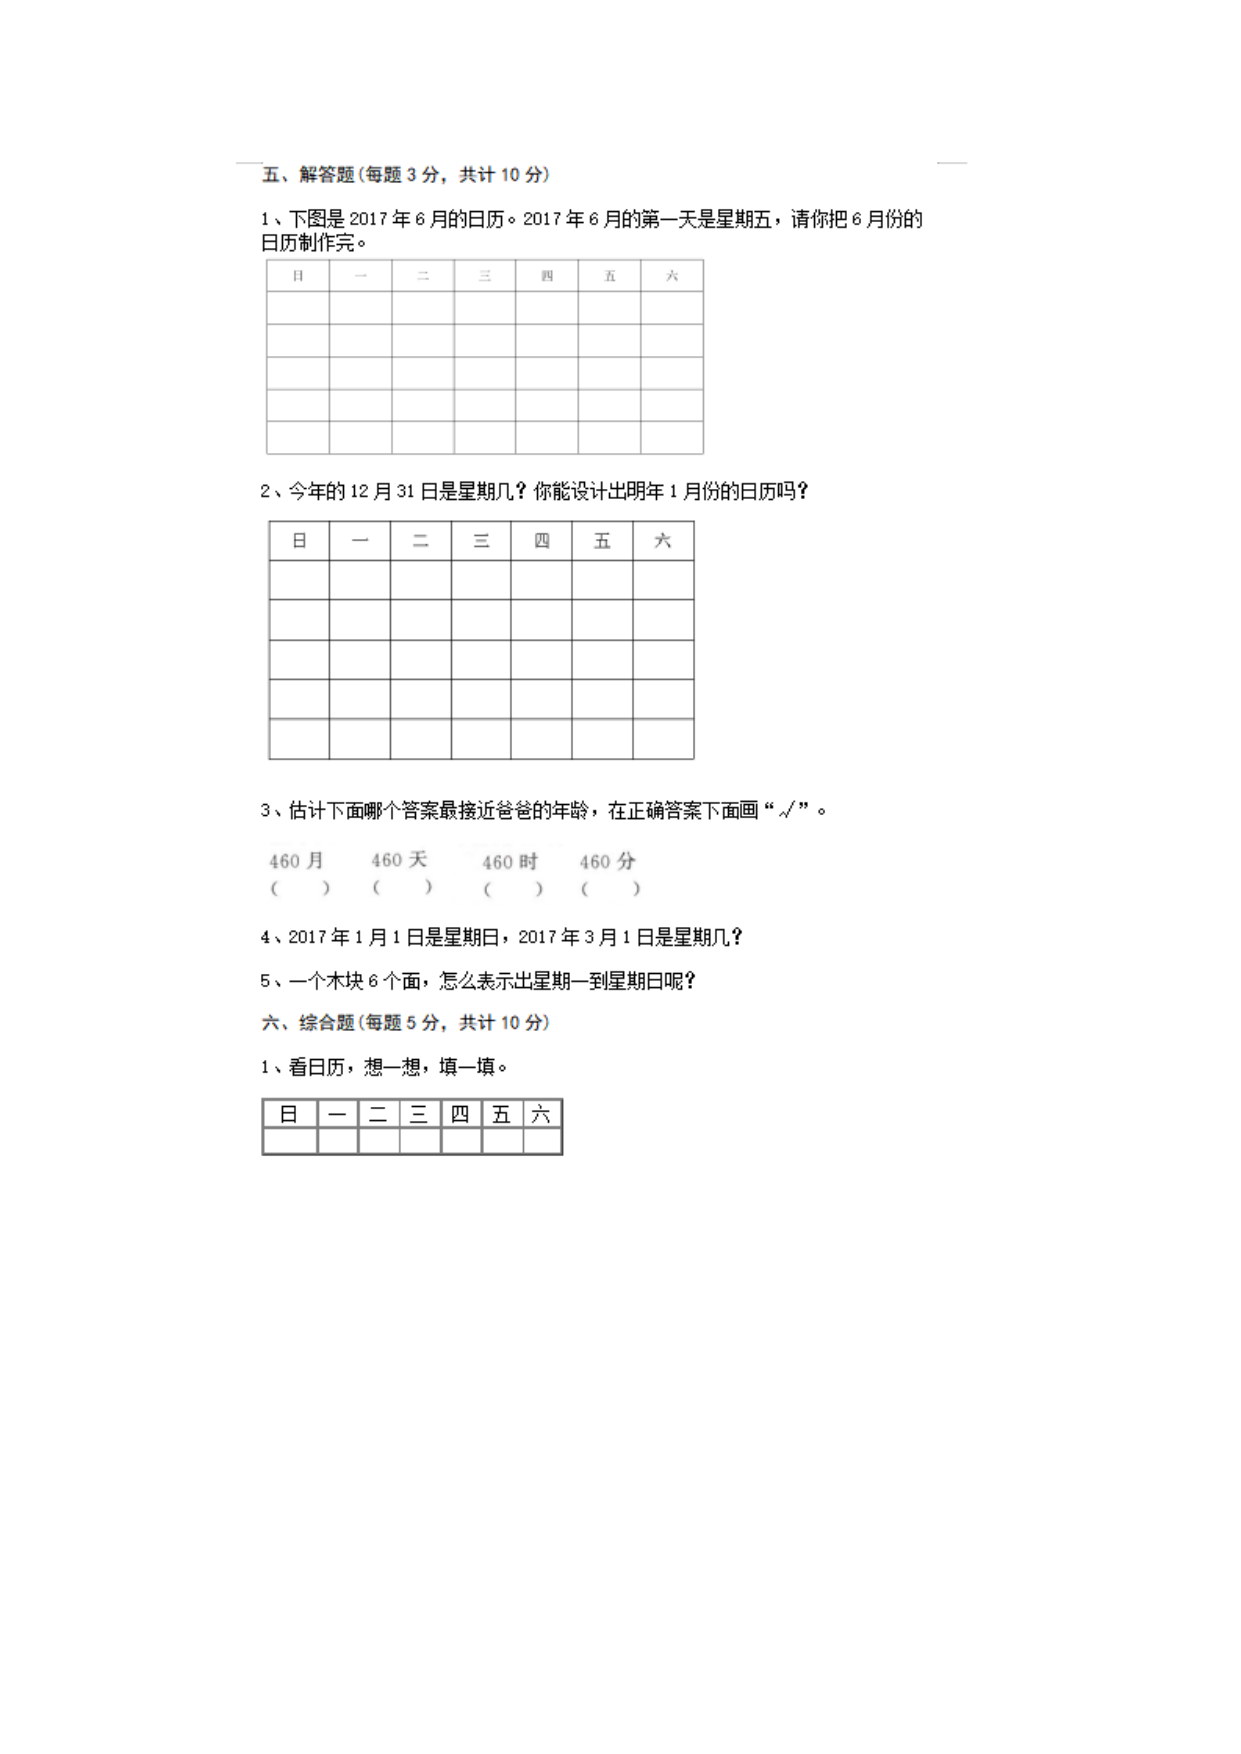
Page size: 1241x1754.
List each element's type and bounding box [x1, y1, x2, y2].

picture [235, 162, 1005, 1167]
